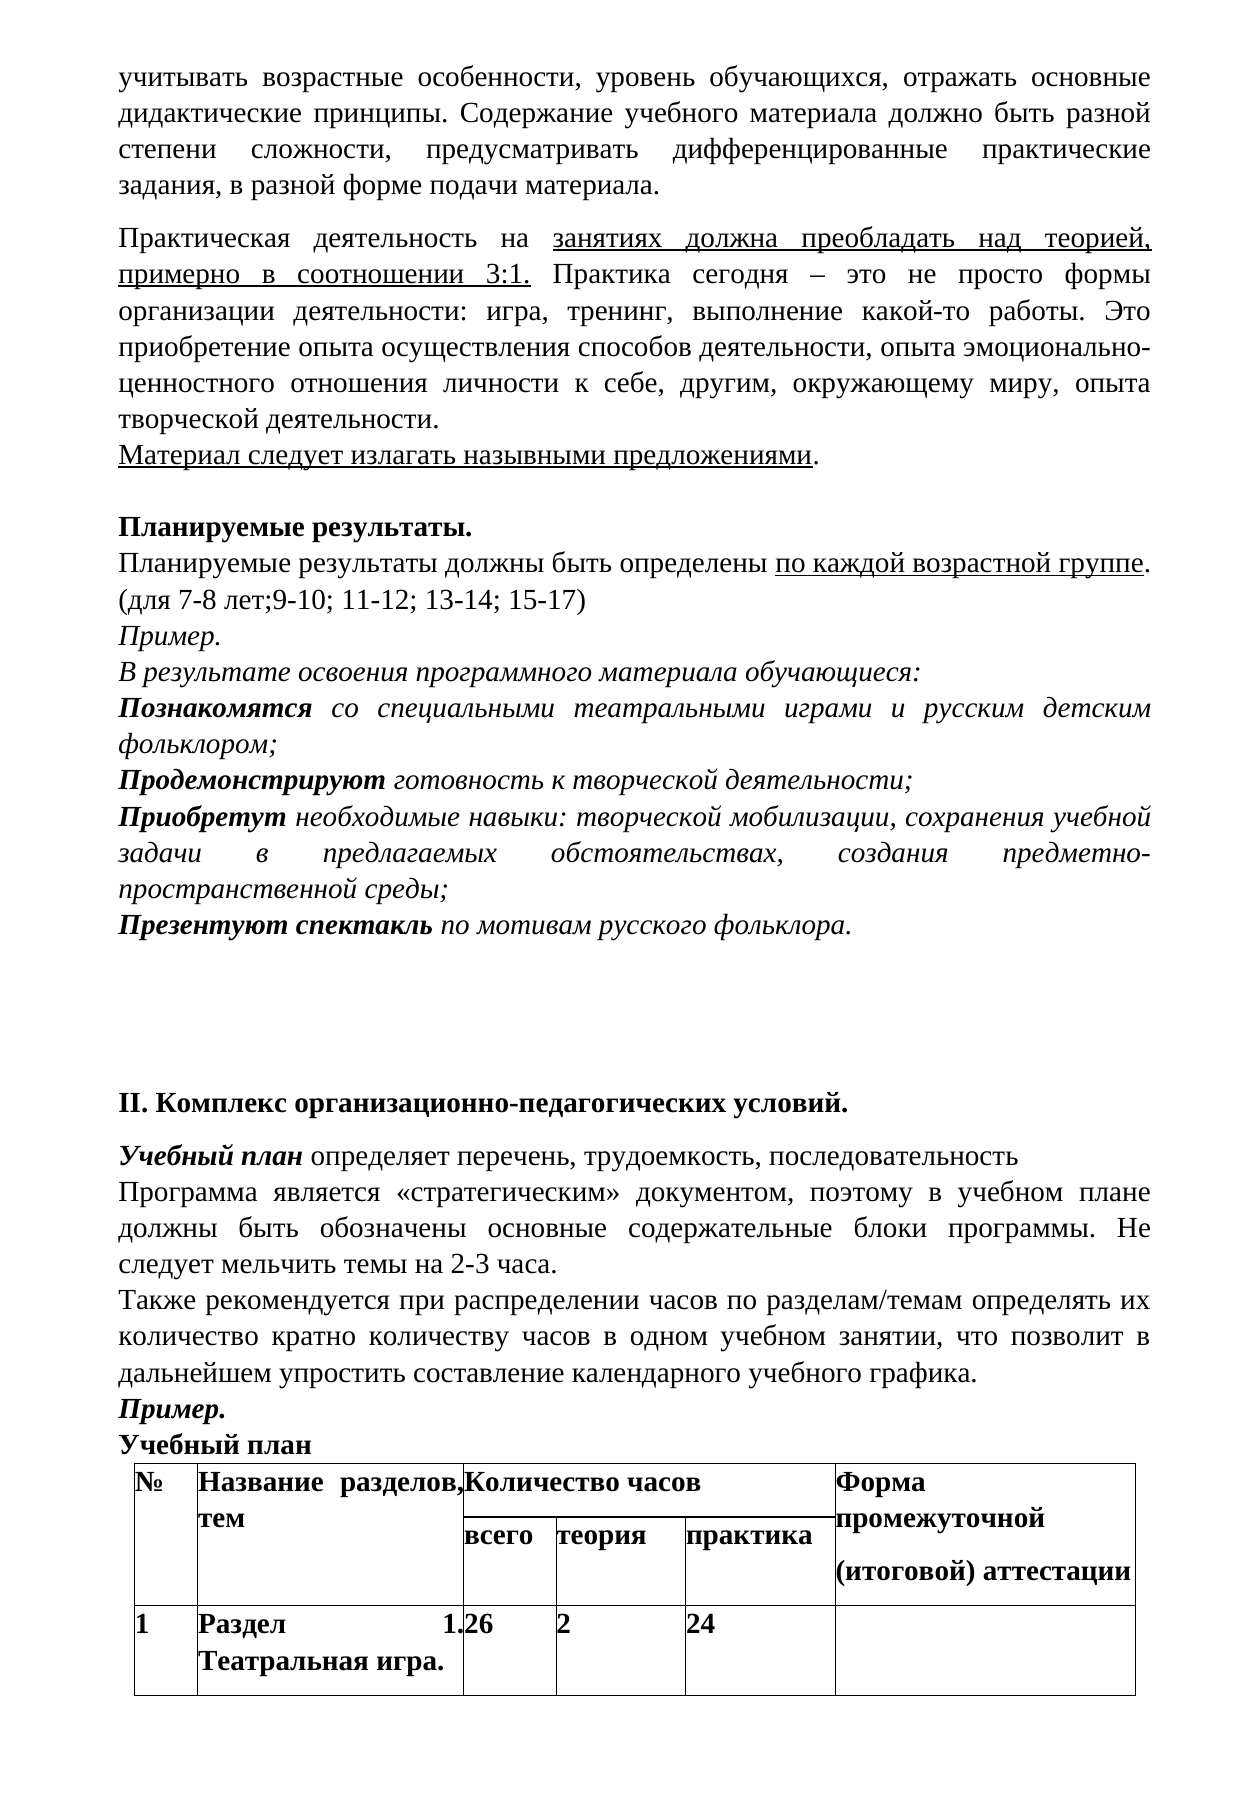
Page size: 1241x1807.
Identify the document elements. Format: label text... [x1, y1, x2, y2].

text Практическая деятельность на занятиях должна преобладать над теорией, примерно в соотношении 3:1. Практика сегодня – это не просто формы организации деятельности: игра, тренинг, выполнение какой-то работы. Это приобретение опыта осуществления способов деятельности, опыта эмоционально-ценностного отношения личности к себе, другим, окружающему миру, опыта творческой деятельности. [118, 220, 1152, 434]
text Планируемые результаты должны быть определены по каждой возрастной группе. [118, 546, 1152, 579]
text Учебный план определяет перечень, трудоемкость, последовательность [118, 1138, 1152, 1171]
text Презентуют спектакль по мотивам русского фольклора. [118, 907, 1152, 941]
table_cell 26 [464, 1606, 556, 1695]
text Учебный план [118, 1427, 1152, 1461]
text В результате освоения программного материала обучающиеся: [118, 654, 1152, 688]
text Пример. [118, 618, 1152, 651]
table_cell всего [464, 1518, 556, 1605]
table_cell практика [686, 1518, 835, 1605]
table_header Название разделов, тем [198, 1464, 463, 1605]
table_cell [836, 1606, 1135, 1695]
table_cell 24 [686, 1606, 835, 1695]
text Продемонстрируют готовность к творческой деятельности; [118, 762, 1152, 796]
text Программа является «стратегическим» документом, поэтому в учебном плане должны быть обозначены основные содержательные блоки программы. Не следует мельчить темы на 2-3 часа. [118, 1174, 1152, 1280]
text Также рекомендуется при распределении часов по разделам/темам определять их количество кратно количеству часов в одном учебном занятии, что позволит в дальнейшем упростить составление календарного учебного графика. [118, 1282, 1152, 1388]
text (для 7-8 лет;9-10; 11-12; 13-14; 15-17) [118, 582, 1152, 615]
table_cell Раздел 1. Театральная игра. [198, 1606, 463, 1695]
table_cell теория [557, 1518, 685, 1605]
text Материал следует излагать назывными предложениями. [118, 437, 1152, 471]
table_header Форма промежуточной (итоговой) аттестации [836, 1464, 1135, 1605]
table_cell 1 [135, 1606, 197, 1695]
text Приобретут необходимые навыки: творческой мобилизации, сохранения учебной задачи в предлагаемых обстоятельствах, создания предметно-пространственной среды; [118, 799, 1152, 904]
table_cell 2 [557, 1606, 685, 1695]
table_header Количество часов [464, 1464, 835, 1516]
text Планируемые результаты. [118, 509, 1152, 543]
text Познакомятся со специальными театральными играми и русским детским фольклором; [118, 690, 1152, 760]
text Пример. [118, 1391, 1152, 1424]
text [118, 59, 1152, 201]
text II. Комплекс организационно-педагогических условий. [118, 1085, 1152, 1118]
table_header № [135, 1464, 197, 1605]
